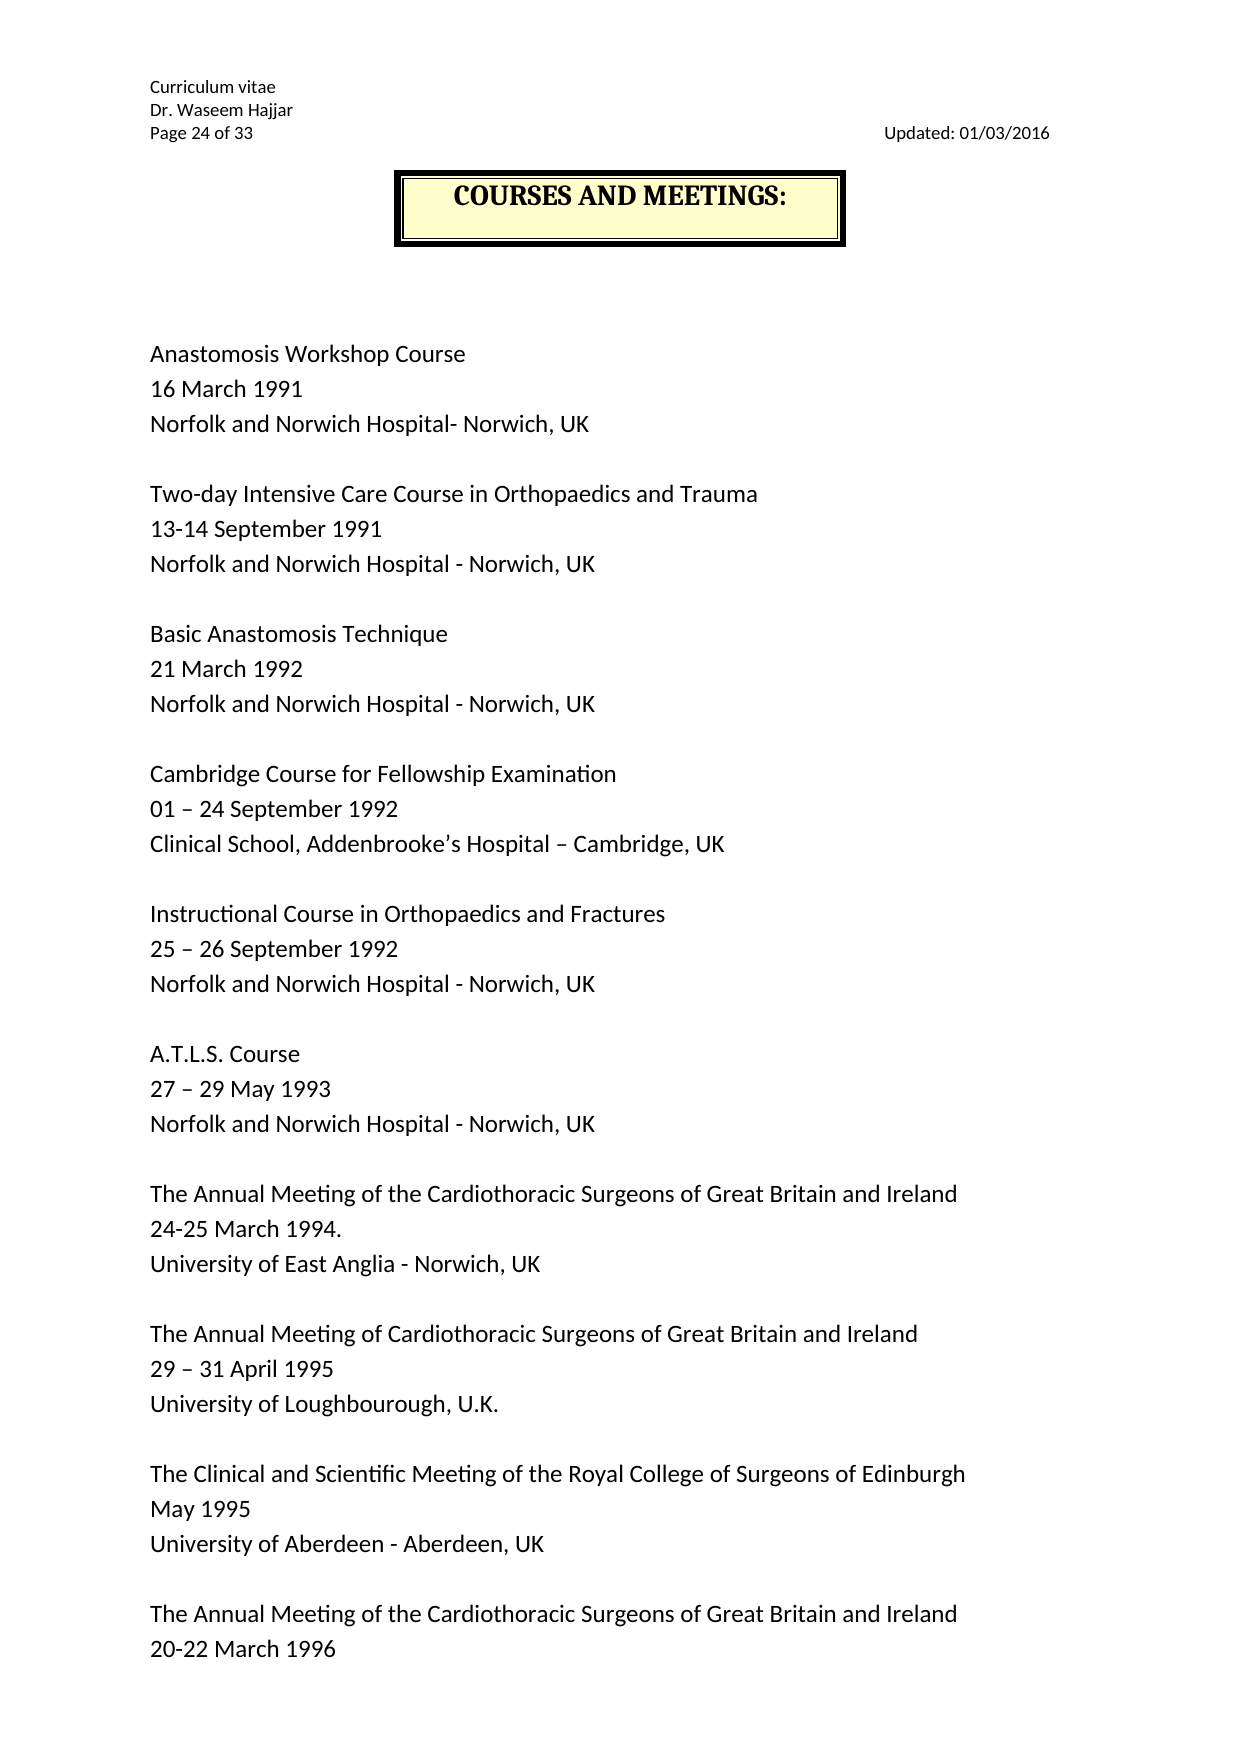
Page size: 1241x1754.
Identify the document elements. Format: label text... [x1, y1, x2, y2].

text University of East Anglia - Norwich, UK [150, 1248, 1090, 1278]
text Norfolk and Norwich Hospital- Norwich, UK [150, 408, 1090, 438]
text 13-14 September 1991 [150, 513, 1090, 543]
text University of Aberdeen - Aberdeen, UK [150, 1528, 1090, 1558]
text May 1995 [150, 1493, 1090, 1523]
text The Annual Meeting of Cardiothoracic Surgeons of Great Britain and Ireland [150, 1318, 1090, 1348]
text Anastomosis Workshop Course [150, 338, 1090, 368]
text Norfolk and Norwich Hospital - Norwich, UK [150, 688, 1090, 718]
text The Annual Meeting of the Cardiothoracic Surgeons of Great Britain and Ireland [150, 1598, 1090, 1628]
text Norfolk and Norwich Hospital - Norwich, UK [150, 1108, 1090, 1138]
text Clinical School, Addenbrooke’s Hospital – Cambridge, UK [150, 828, 1090, 858]
text 16 March 1991 [150, 373, 1090, 403]
text 25 – 26 September 1992 [150, 933, 1090, 963]
text The Clinical and Scientific Meeting of the Royal College of Surgeons of Edinburgh [150, 1458, 1090, 1488]
text Basic Anastomosis Technique [150, 618, 1090, 648]
table_header COURSES AND MEETINGS: [404, 179, 837, 237]
text 24-25 March 1994. [150, 1213, 1090, 1243]
text Two-day Intensive Care Course in Orthopaedics and Trauma [150, 478, 1090, 508]
text 27 – 29 May 1993 [150, 1073, 1090, 1103]
text 20-22 March 1996 [150, 1633, 1090, 1663]
text A.T.L.S. Course [150, 1038, 1090, 1068]
text Norfolk and Norwich Hospital - Norwich, UK [150, 968, 1090, 998]
text Norfolk and Norwich Hospital - Norwich, UK [150, 548, 1090, 578]
text Instructional Course in Orthopaedics and Fractures [150, 898, 1090, 928]
text University of Loughbourough, U.K. [150, 1388, 1090, 1418]
text Cambridge Course for Fellowship Examination [150, 758, 1090, 788]
text 29 – 31 April 1995 [150, 1353, 1090, 1383]
text 01 – 24 September 1992 [150, 793, 1090, 823]
text The Annual Meeting of the Cardiothoracic Surgeons of Great Britain and Ireland [150, 1178, 1090, 1208]
text 21 March 1992 [150, 653, 1090, 683]
